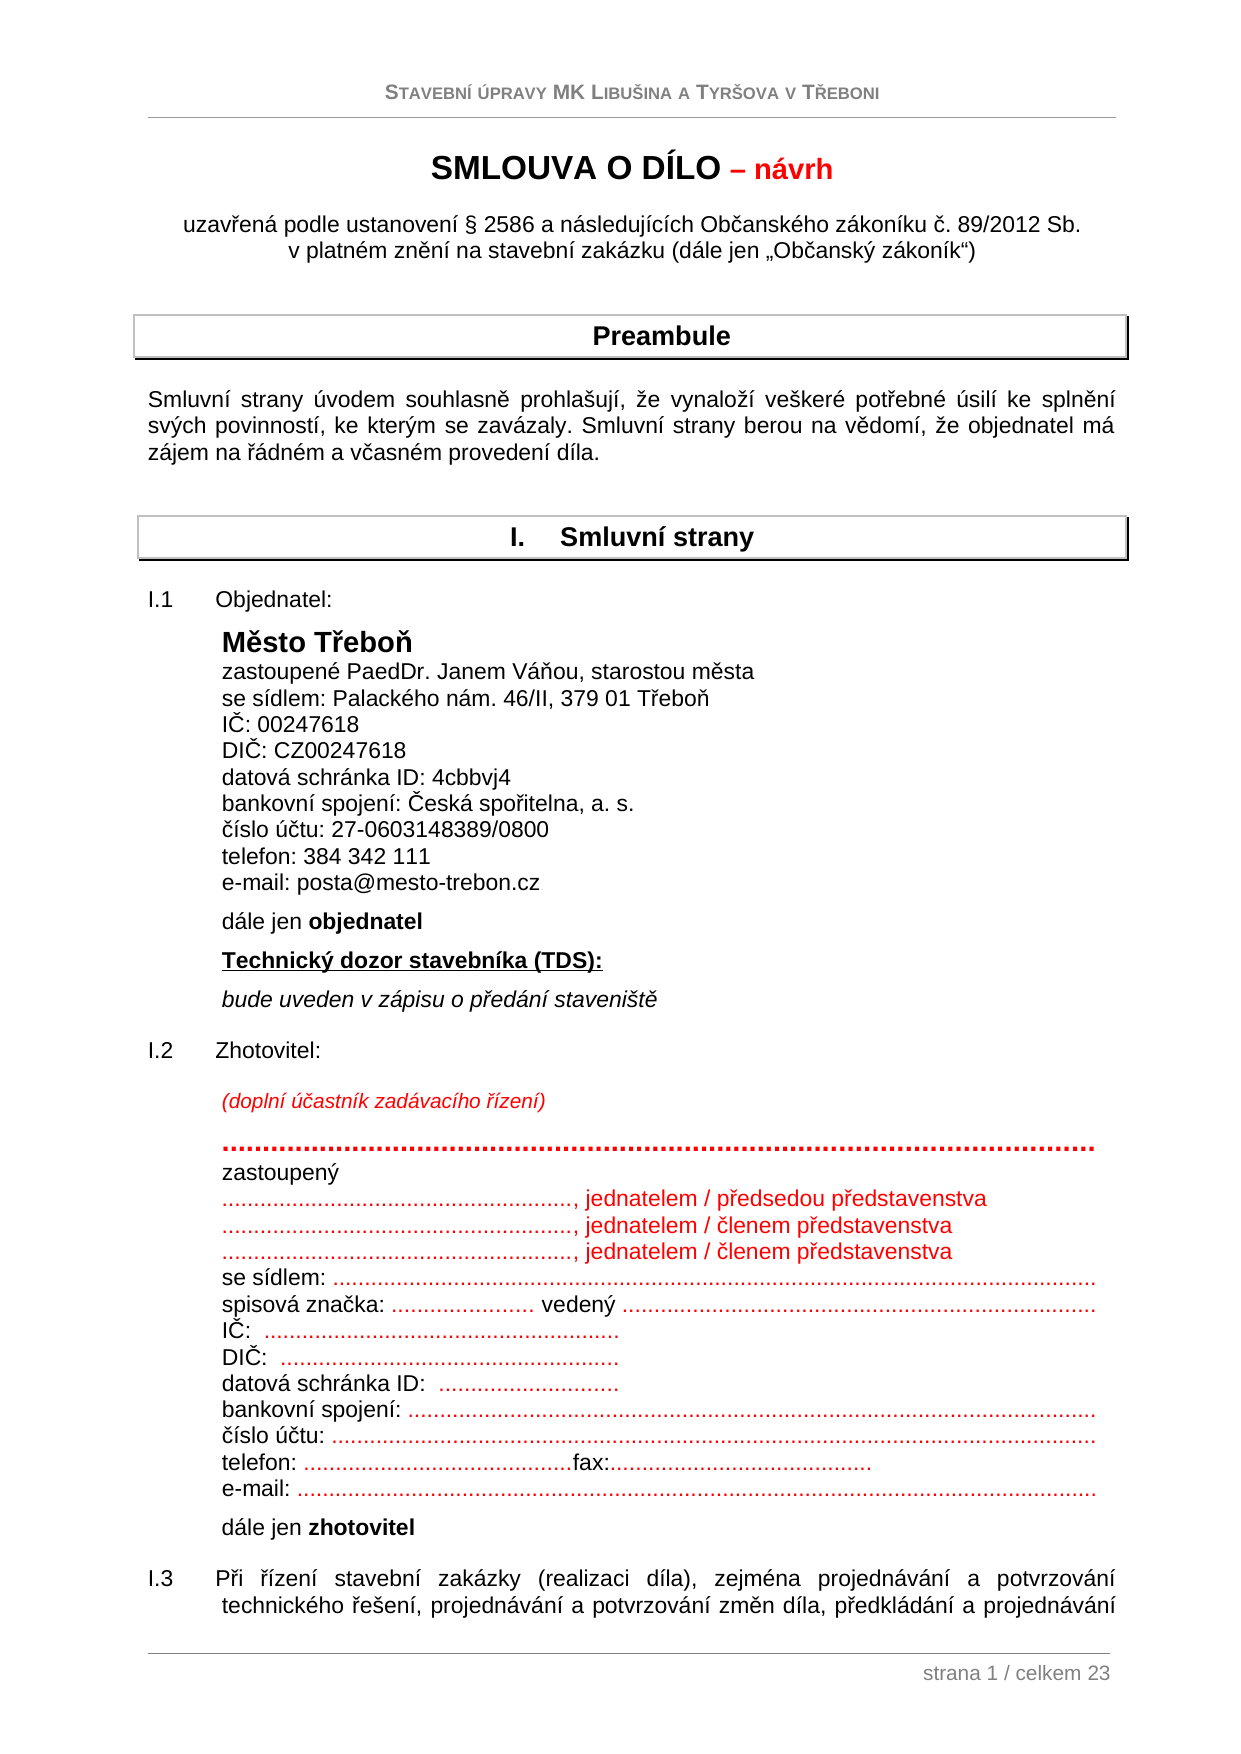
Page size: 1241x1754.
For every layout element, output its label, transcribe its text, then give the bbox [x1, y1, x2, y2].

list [148, 1565, 1116, 1618]
text , jednatelem / členem představenstva [221, 1238, 1116, 1264]
text IČ: [221, 1317, 1116, 1343]
title SMLOUVA O DÍLO – návrh [148, 148, 1116, 186]
text dále jen objednatel [221, 908, 1116, 934]
text (doplní účastník zadávacího řízení) [222, 1088, 1116, 1112]
text číslo účtu: [221, 1422, 1116, 1449]
text se sídlem: [221, 1264, 1116, 1291]
text Technický dozor stavebníka (TDS): [148, 947, 1116, 973]
text IČ: 00247618 [222, 711, 1116, 737]
text DIČ: CZ00247618 [222, 737, 1116, 764]
text bude uveden v zápisu o předání staveniště [222, 986, 1116, 1012]
subtitle Smluvní strany úvodem souhlasně prohlašují, že vynaloží veškeré potřebné úsilí ke splnění svých povinností, ke kterým se zavázaly. Smluvní strany berou na vědomí, že objednatel má zájem na řádném a včasném provedení díla. [148, 386, 1116, 465]
text datová schránka ID: [221, 1370, 1116, 1396]
text se sídlem: Palackého nám. 46/II, 379 01 Třeboň [222, 685, 1116, 711]
text datová schránka ID: 4cbbvj4 [222, 764, 1116, 790]
subtitle Smluvní strany [139, 517, 1125, 557]
text , jednatelem / členem představenstva [221, 1212, 1116, 1238]
text bankovní spojení: Česká spořitelna, a. s. [222, 790, 1116, 816]
text e-mail: [221, 1475, 1116, 1502]
text Město Třeboň [222, 625, 1116, 658]
text telefon: 384 342 111 [222, 843, 1116, 869]
subtitle Preambule [135, 316, 1125, 356]
text číslo účtu: 27-0603148389/0800 [222, 816, 1116, 843]
text spisová značka: vedený [221, 1291, 1116, 1317]
text telefon: fax: [221, 1449, 1116, 1475]
text DIČ: [221, 1343, 1116, 1370]
text dále jen zhotovitel [148, 1514, 1116, 1540]
text e-mail: posta@mesto-trebon.cz [222, 869, 1116, 896]
text , jednatelem / předsedou představenstva [221, 1185, 1116, 1212]
text zastoupený [221, 1159, 1116, 1185]
list Zhotovitel: [148, 1037, 1116, 1063]
text zastoupené PaedDr. Janem Váňou, starostou města [222, 658, 1116, 685]
subtitle uzavřená podle ustanovení § 2586 a následujících Občanského zákoníku č. 89/2012 Sb. v platném znění na stavební zakázku (dále jen „Občanský zákoník“) [148, 211, 1116, 264]
text bankovní spojení: [221, 1396, 1116, 1422]
list Objednatel: [148, 586, 1116, 612]
